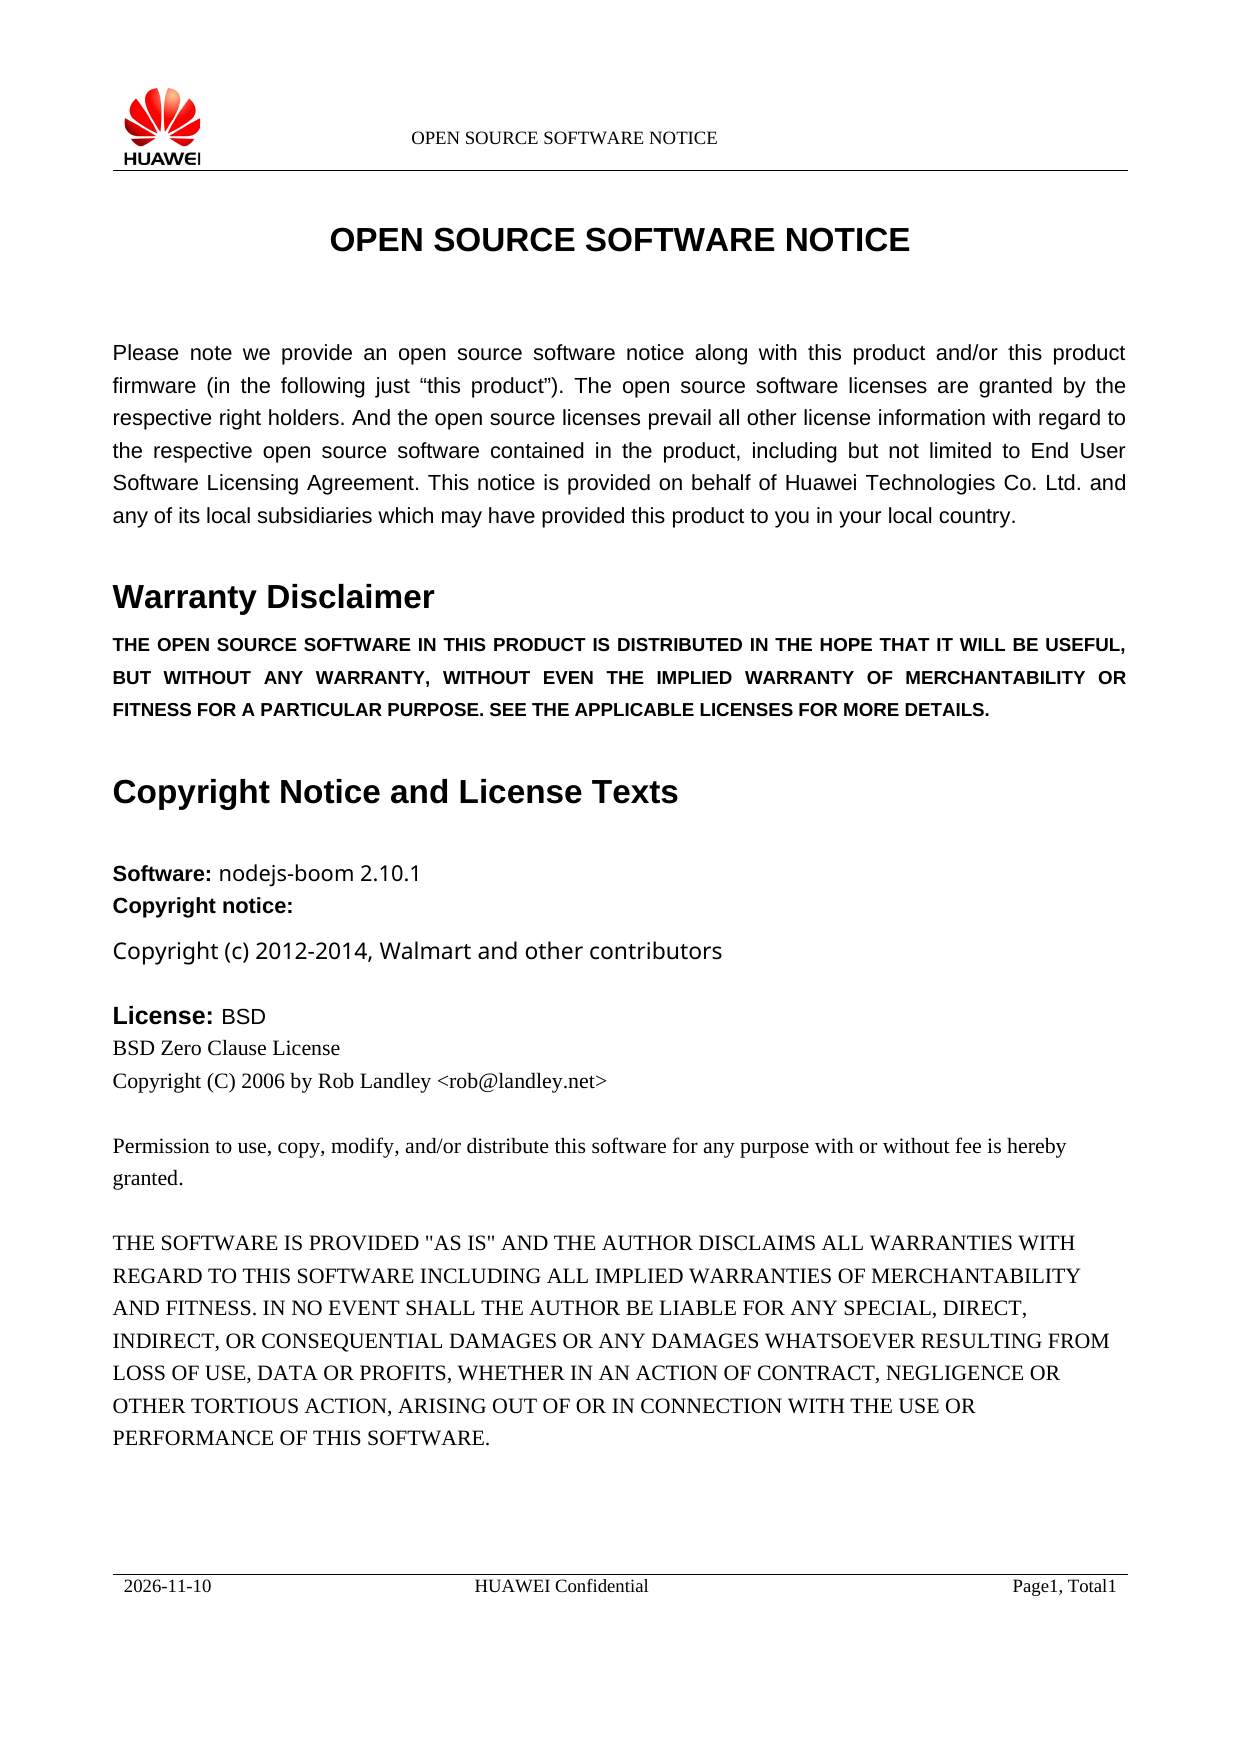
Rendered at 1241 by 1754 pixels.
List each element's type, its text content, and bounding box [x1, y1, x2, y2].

text OPEN SOURCE SOFTWARE NOTICE [112, 206, 1128, 271]
text License: BSD [112, 999, 1128, 1031]
text Warranty Disclaimer [112, 564, 1128, 629]
text Copyright Notice and License Texts [112, 759, 1128, 824]
text BSD Zero Clause License Copyright (C) 2006 by Rob Landley <rob@landley.net> Permission to use, copy, modify, and/or distribute this software for any purpose with or without fee is hereby granted. THE SOFTWARE IS PROVIDED "AS IS" AND THE AUTHOR DISCLAIMS ALL WARRANTIES WITH REGARD TO THIS SOFTWARE INCLUDING ALL IMPLIED WARRANTIES OF MERCHANTABILITY AND FITNESS. IN NO EVENT SHALL THE AUTHOR BE LIABLE FOR ANY SPECIAL, DIRECT, INDIRECT, OR CONSEQUENTIAL DAMAGES OR ANY DAMAGES WHATSOEVER RESULTING FROM LOSS OF USE, DATA OR PROFITS, WHETHER IN AN ACTION OF CONTRACT, NEGLIGENCE OR OTHER TORTIOUS ACTION, ARISING OUT OF OR IN CONNECTION WITH THE USE OR PERFORMANCE OF THIS SOFTWARE. [112, 1031, 1128, 1486]
picture [124, 88, 201, 165]
text Please note we provide an open source software notice along with this product and/or this product firmware (in the following just “this product”). The open source software licenses are granted by the respective right holders. And the open source licenses prevail all other license information with regard to the respective open source software contained in the product, including but not limited to End User Software Licensing Agreement. This notice is provided on behalf of Huawei Technologies Co. Ltd. and any of its local subsidiaries which may have provided this product to you in your local country. [112, 336, 1128, 531]
text The open source software in this product is distributed in the hope that it will be useful, but WITHOUT ANY WARRANTY, without even the implied warranty of MERCHANTABILITY or FITNESS FOR A PARTICULAR PURPOSE. See the applicable licenses for more details. [112, 629, 1128, 726]
text Copyright (c) 2012-2014, Walmart and other contributors [112, 934, 1128, 966]
title Software: nodejs-boom 2.10.1 [112, 856, 1128, 889]
text Copyright notice: [112, 889, 1128, 921]
